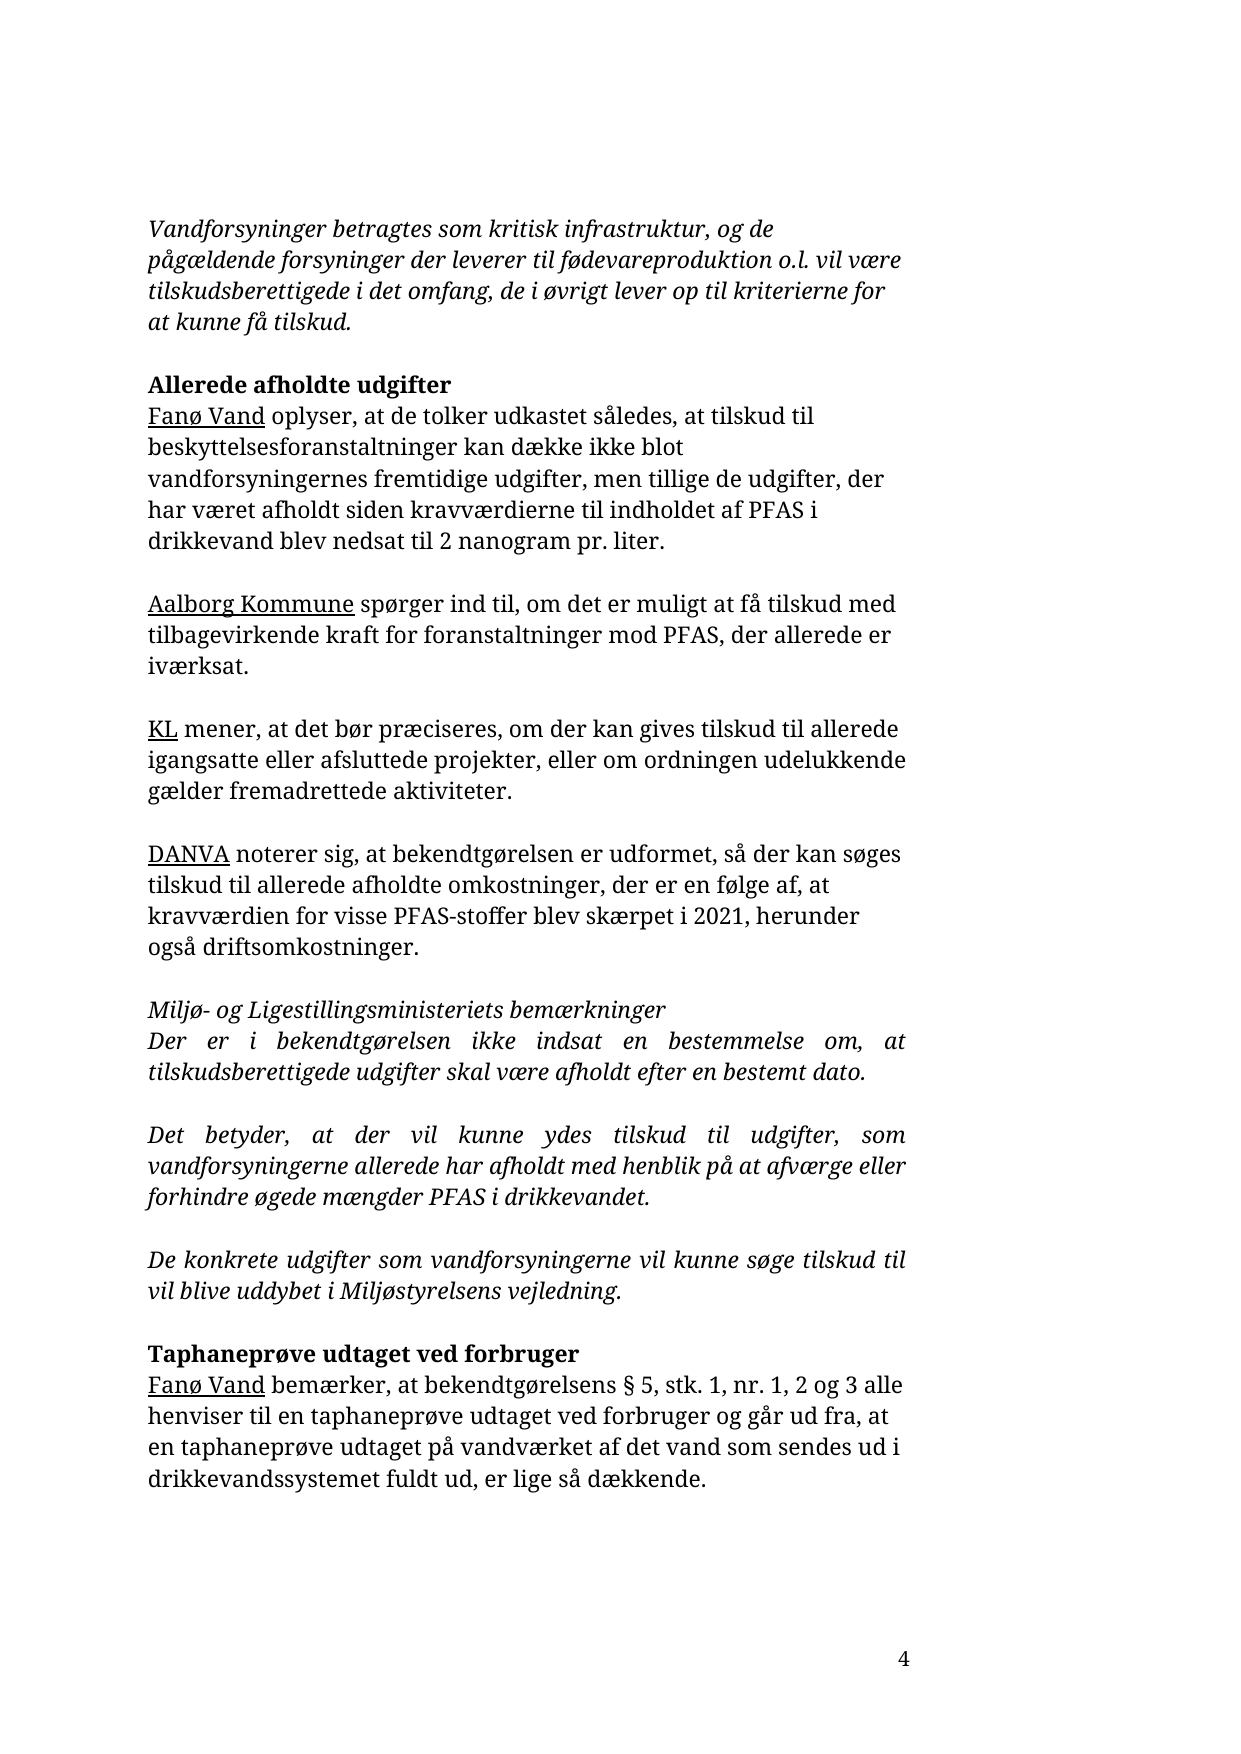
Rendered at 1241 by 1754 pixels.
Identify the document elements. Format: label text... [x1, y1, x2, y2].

text De konkrete udgifter som vandforsyningerne vil kunne søge tilskud til vil blive uddybet i Miljøstyrelsens vejledning. [148, 1244, 909, 1306]
text Vandforsyninger betragtes som kritisk infrastruktur, og de pågældende forsyninger der leverer til fødevareproduktion o.l. vil være tilskudsberettigede i det omfang, de i øvrigt lever op til kriterierne for at kunne få tilskud. [148, 213, 909, 338]
text Aalborg Kommune spørger ind til, om det er muligt at få tilskud med tilbagevirkende kraft for foranstaltninger mod PFAS, der allerede er iværksat. [148, 588, 909, 681]
text Det betyder, at der vil kunne ydes tilskud til udgifter, som vandforsyningerne allerede har afholdt med henblik på at afværge eller forhindre øgede mængder PFAS i drikkevandet. [148, 1119, 909, 1213]
text Der er i bekendtgørelsen ikke indsat en bestemmelse om, at tilskudsberettigede udgifter skal være afholdt efter en bestemt dato. [148, 1025, 909, 1088]
text KL mener, at det bør præciseres, om der kan gives tilskud til allerede igangsatte eller afsluttede projekter, eller om ordningen udelukkende gælder fremadrettede aktiviteter. [148, 713, 909, 806]
text Fanø Vand oplyser, at de tolker udkastet således, at tilskud til beskyttelsesforanstaltninger kan dække ikke blot vandforsyningernes fremtidige udgifter, men tillige de udgifter, der har været afholdt siden kravværdierne til indholdet af PFAS i drikkevand blev nedsat til 2 nanogram pr. liter. [148, 400, 909, 556]
text DANVA noterer sig, at bekendtgørelsen er udformet, så der kan søges tilskud til allerede afholdte omkostninger, der er en følge af, at kravværdien for visse PFAS-stoffer blev skærpet i 2021, herunder også driftsomkostninger. [148, 838, 909, 963]
text Taphaneprøve udtaget ved forbruger [148, 1338, 909, 1369]
text Miljø- og Ligestillingsministeriets bemærkninger [148, 994, 909, 1025]
text Fanø Vand bemærker, at bekendtgørelsens § 5, stk. 1, nr. 1, 2 og 3 alle henviser til en taphaneprøve udtaget ved forbruger og går ud fra, at en taphaneprøve udtaget på vandværket af det vand som sendes ud i drikkevandssystemet fuldt ud, er lige så dækkende. [148, 1369, 909, 1494]
text Allerede afholdte udgifter [148, 369, 909, 400]
